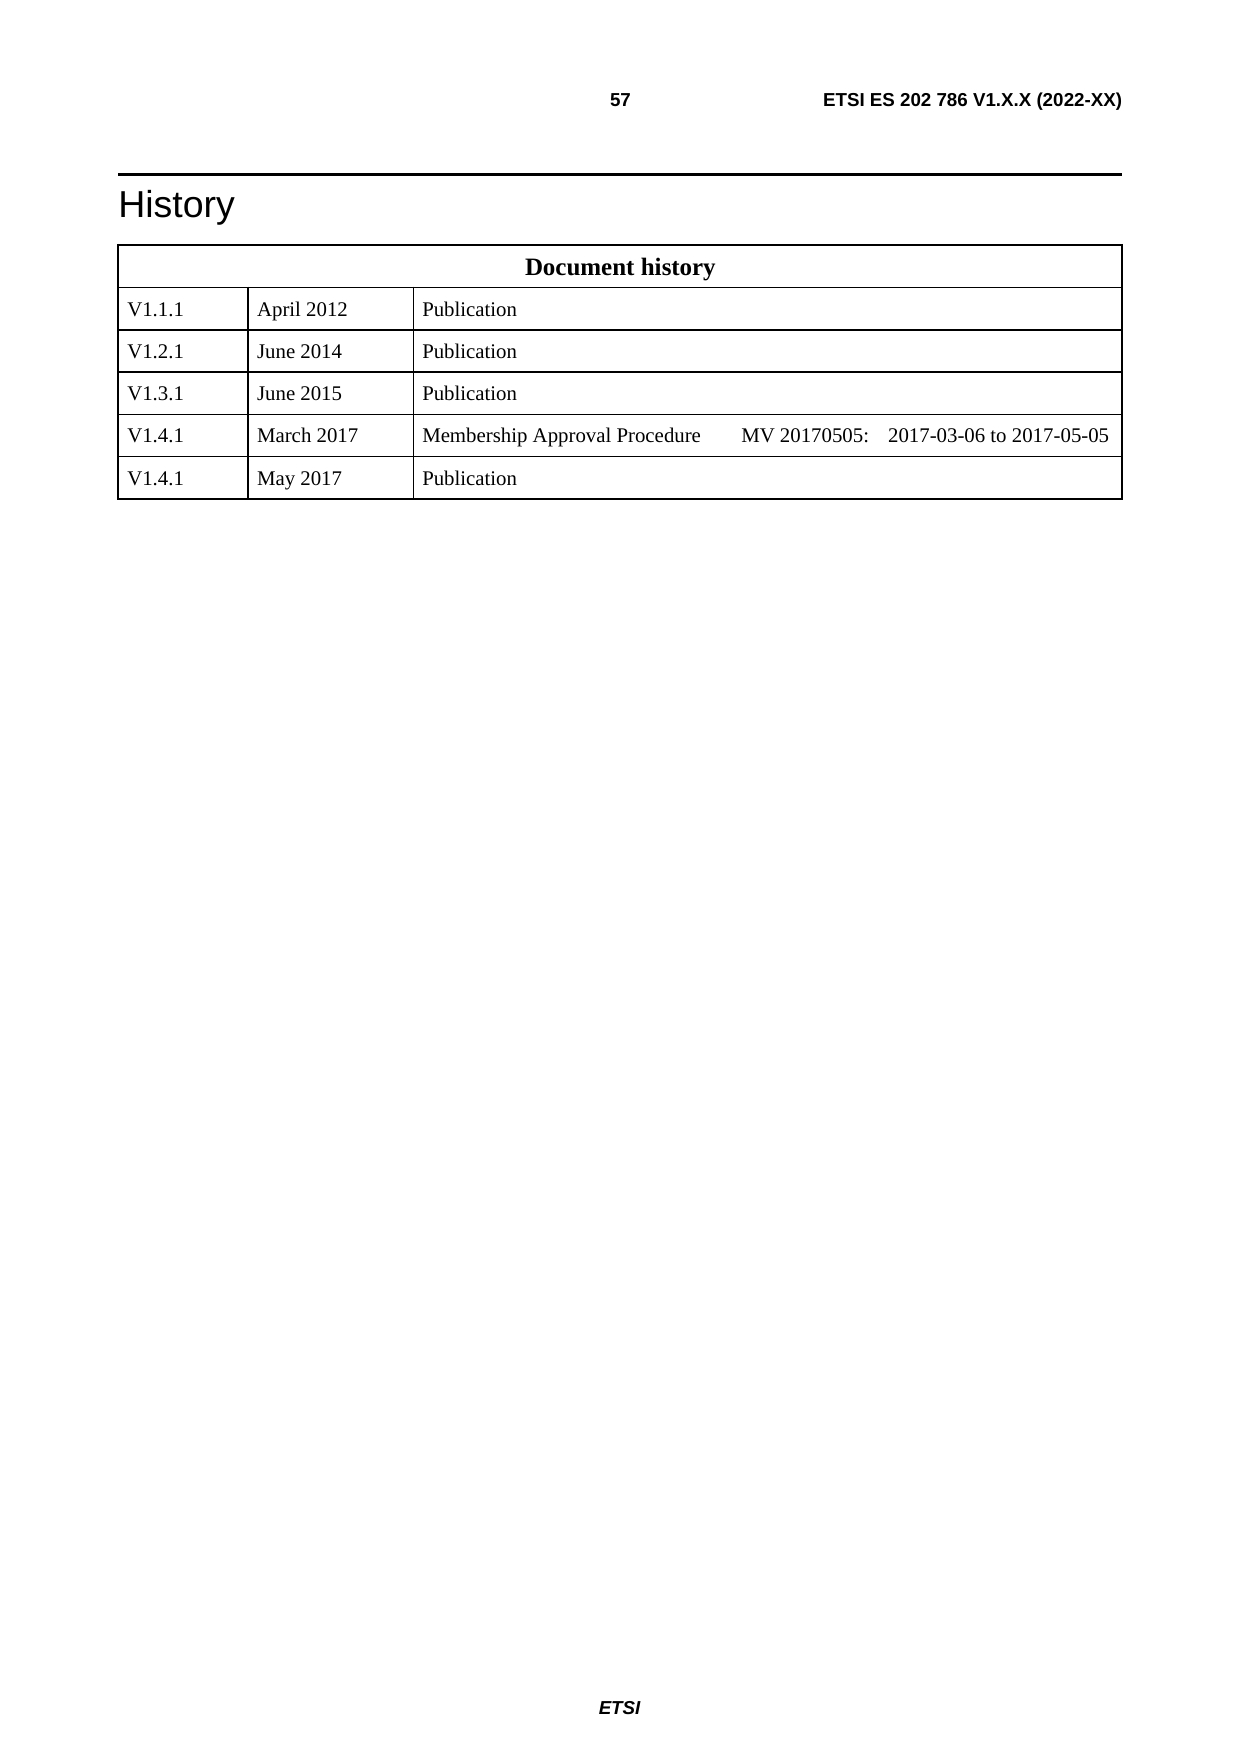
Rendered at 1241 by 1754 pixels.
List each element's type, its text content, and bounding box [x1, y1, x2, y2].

table_cell March 2017 [249, 415, 413, 456]
table_cell V1.2.1 [119, 331, 247, 371]
table_cell June 2014 [249, 331, 413, 371]
table_cell V1.3.1 [119, 373, 247, 413]
table_cell Publication [414, 288, 1121, 329]
table_cell June 2015 [249, 373, 413, 413]
table_cell April 2012 [249, 288, 413, 329]
table_cell V1.4.1 [119, 457, 247, 498]
table_cell V1.4.1 [119, 415, 247, 456]
table_cell Membership Approval Procedure MV 20170505: 2017-03-06 to 2017-05-05 [414, 415, 1121, 456]
table_cell V1.1.1 [119, 288, 247, 329]
table_cell Publication [414, 331, 1121, 371]
table_header Document history [119, 246, 1121, 287]
table_cell Publication [414, 457, 1121, 498]
table_cell Publication [414, 373, 1121, 413]
subtitle History [118, 176, 1122, 225]
table_cell May 2017 [249, 457, 413, 498]
